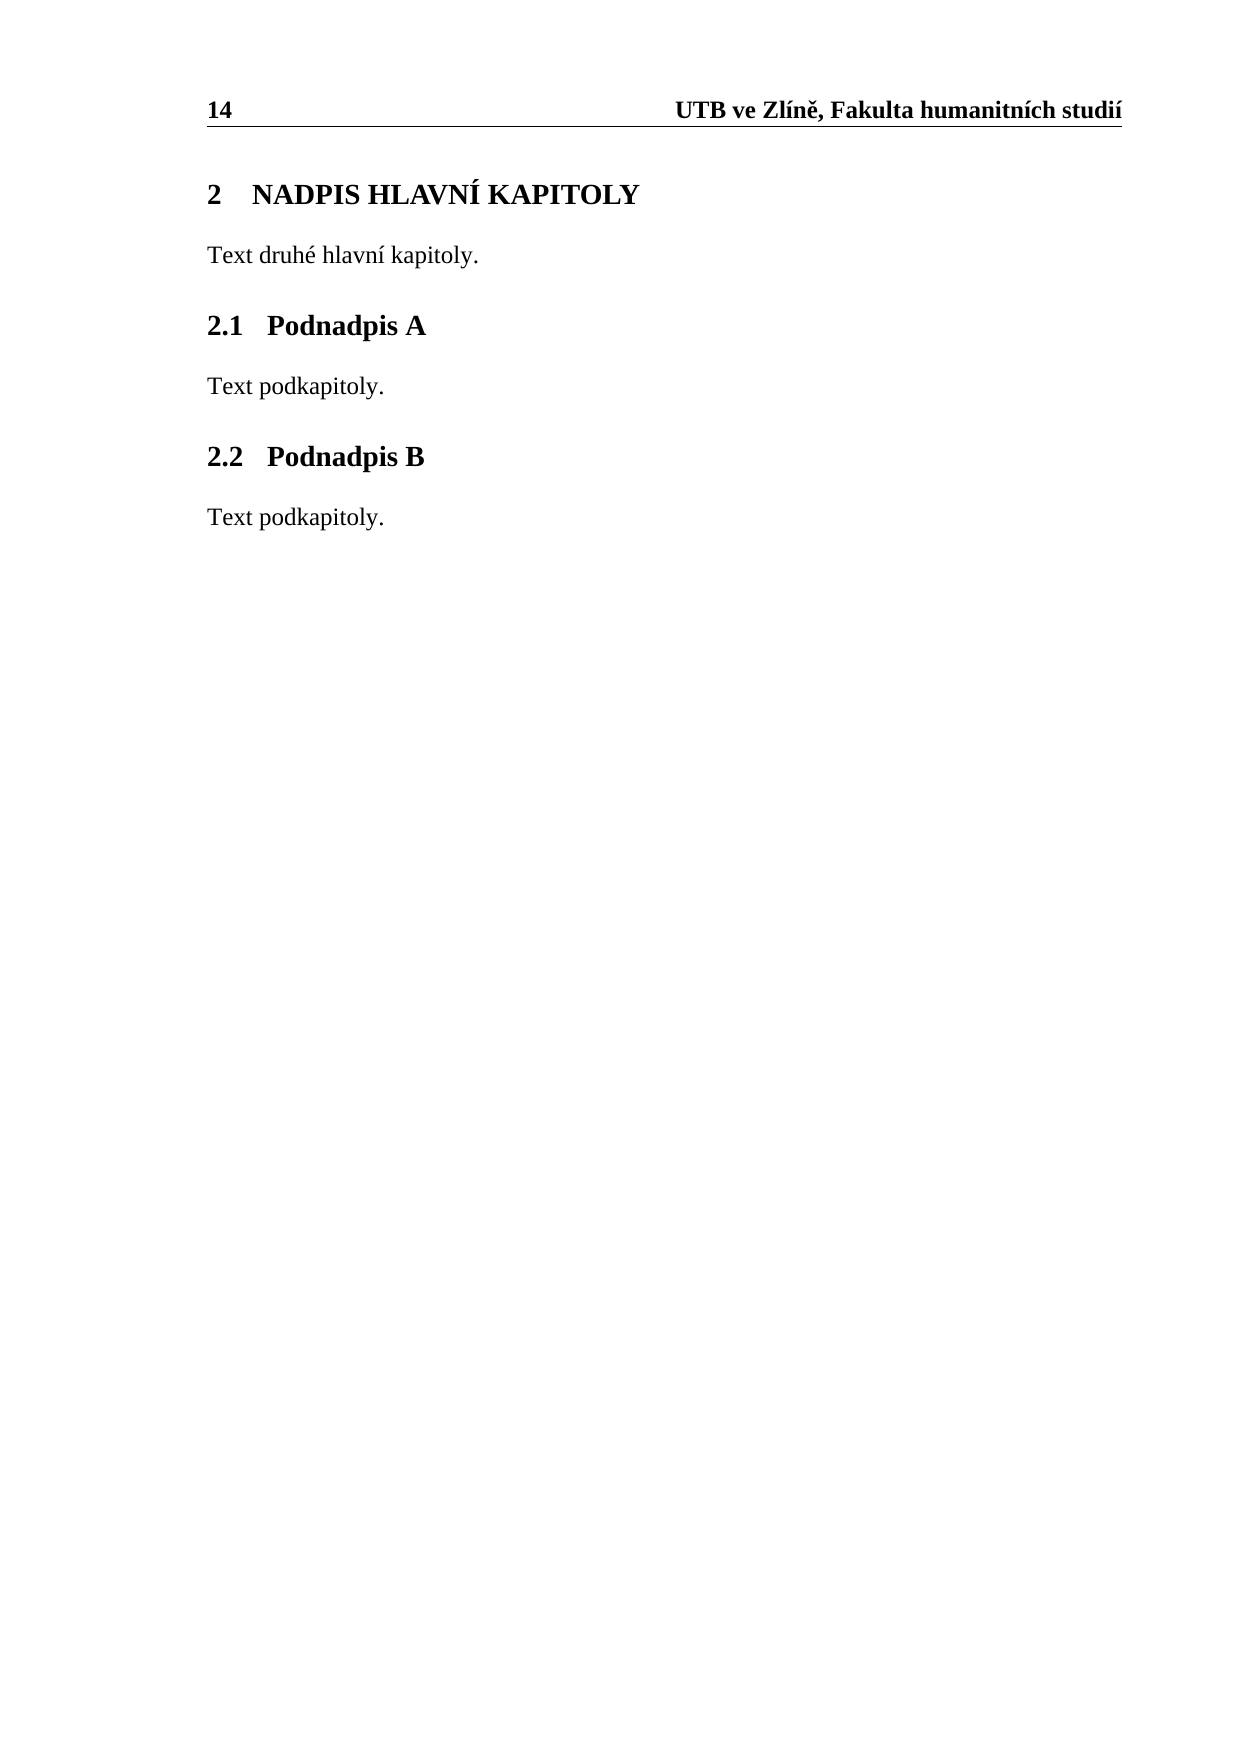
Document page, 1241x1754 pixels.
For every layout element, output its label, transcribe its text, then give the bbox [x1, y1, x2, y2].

text Podnadpis A [207, 308, 1122, 342]
text Nadpis hlavní kapitoly [207, 177, 1122, 211]
text Text druhé hlavní kapitoly. [207, 240, 1122, 269]
text Text podkapitoly. [207, 371, 1122, 400]
text Podnadpis B [207, 439, 1122, 473]
text Text podkapitoly. [207, 502, 1122, 531]
